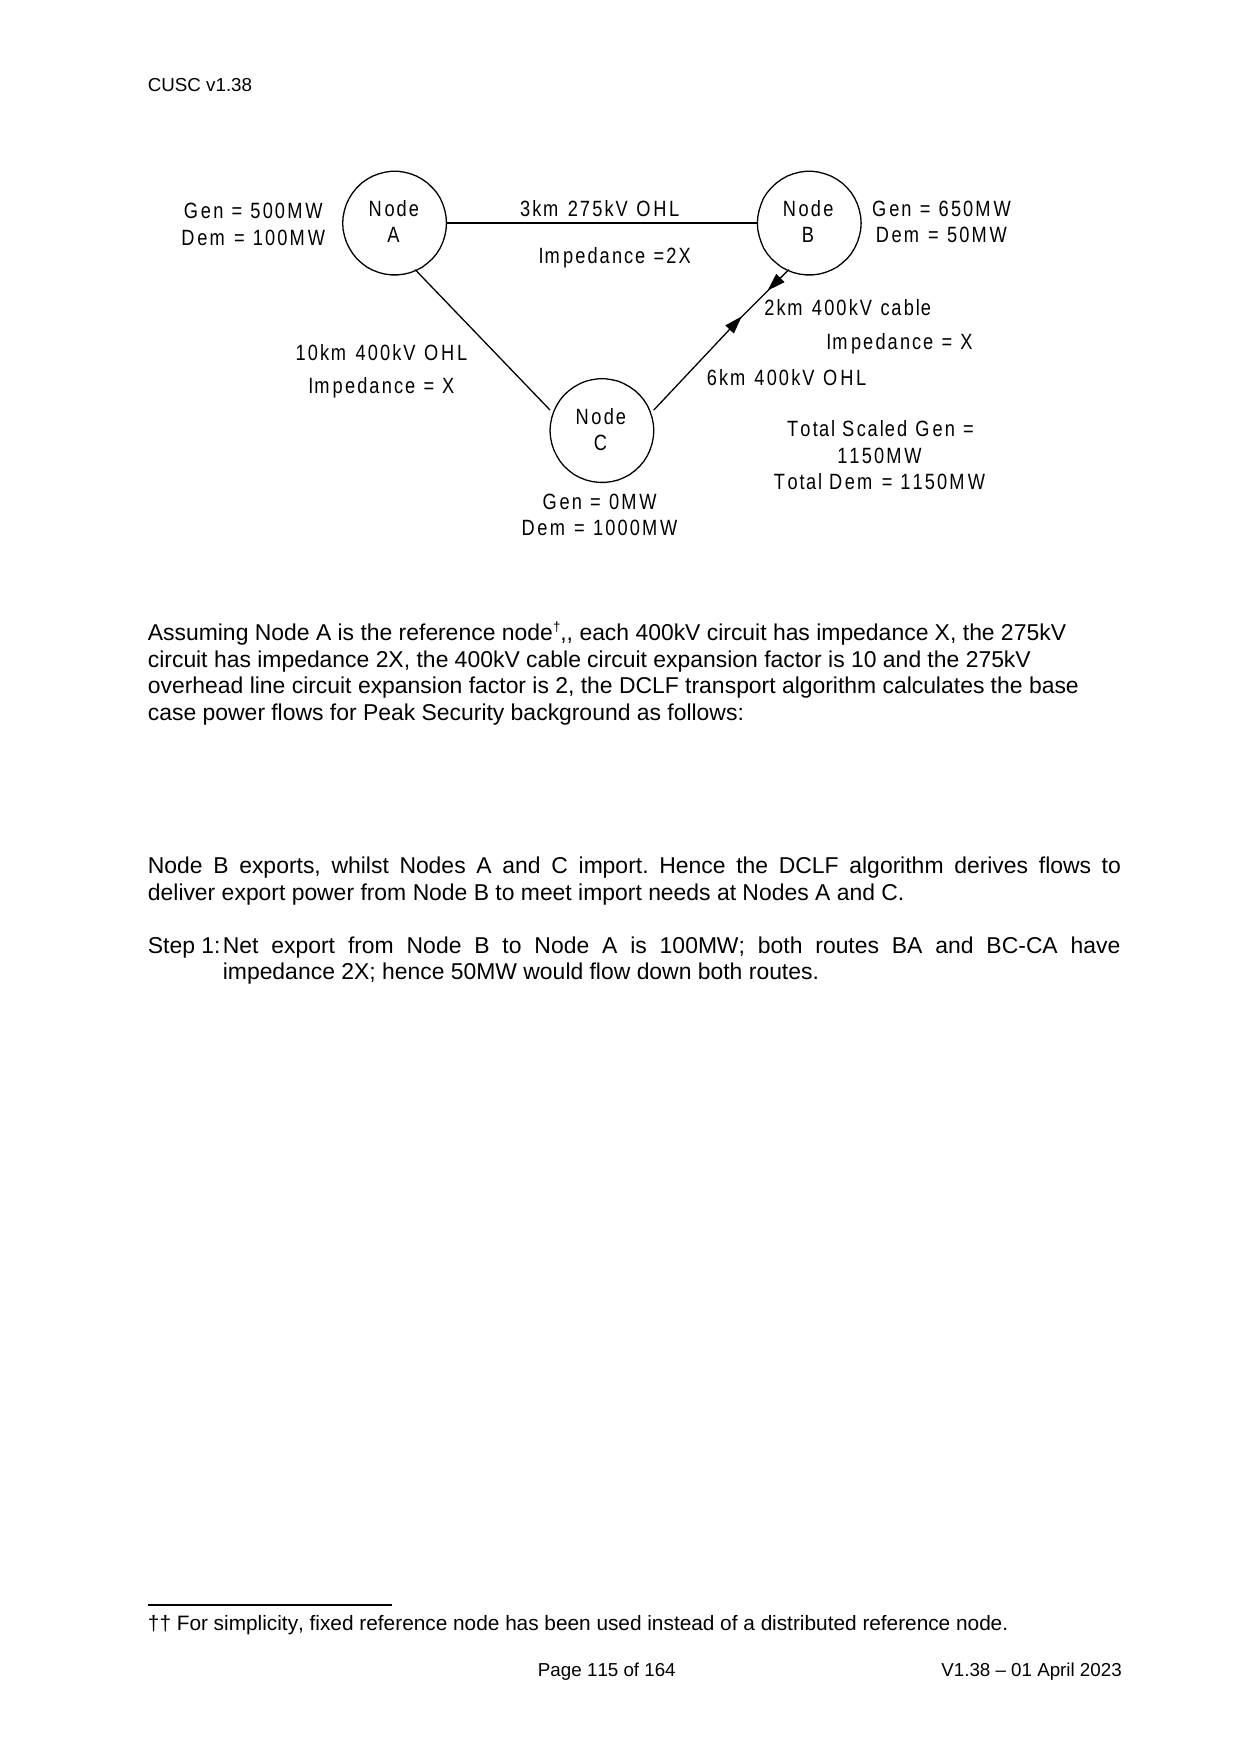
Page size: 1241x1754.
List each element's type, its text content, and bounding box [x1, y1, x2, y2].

text Node B exports, whilst Nodes A and C import. Hence the DCLF algorithm derives flows to deliver export power from Node B to meet import needs at Nodes A and C. [148, 852, 1121, 905]
text Assuming Node A is the reference node†,, each 400kV circuit has impedance X, the 275kV circuit has impedance 2X, the 400kV cable circuit expansion factor is 10 and the 275kV overhead line circuit expansion factor is 2, the DCLF transport algorithm calculates the base case power flows for Peak Security background as follows: [148, 619, 1121, 725]
text Step 1: Net export from Node B to Node A is 100MW; both routes BA and BC-CA have impedance 2X; hence 50MW would flow down both routes. [148, 932, 1121, 984]
